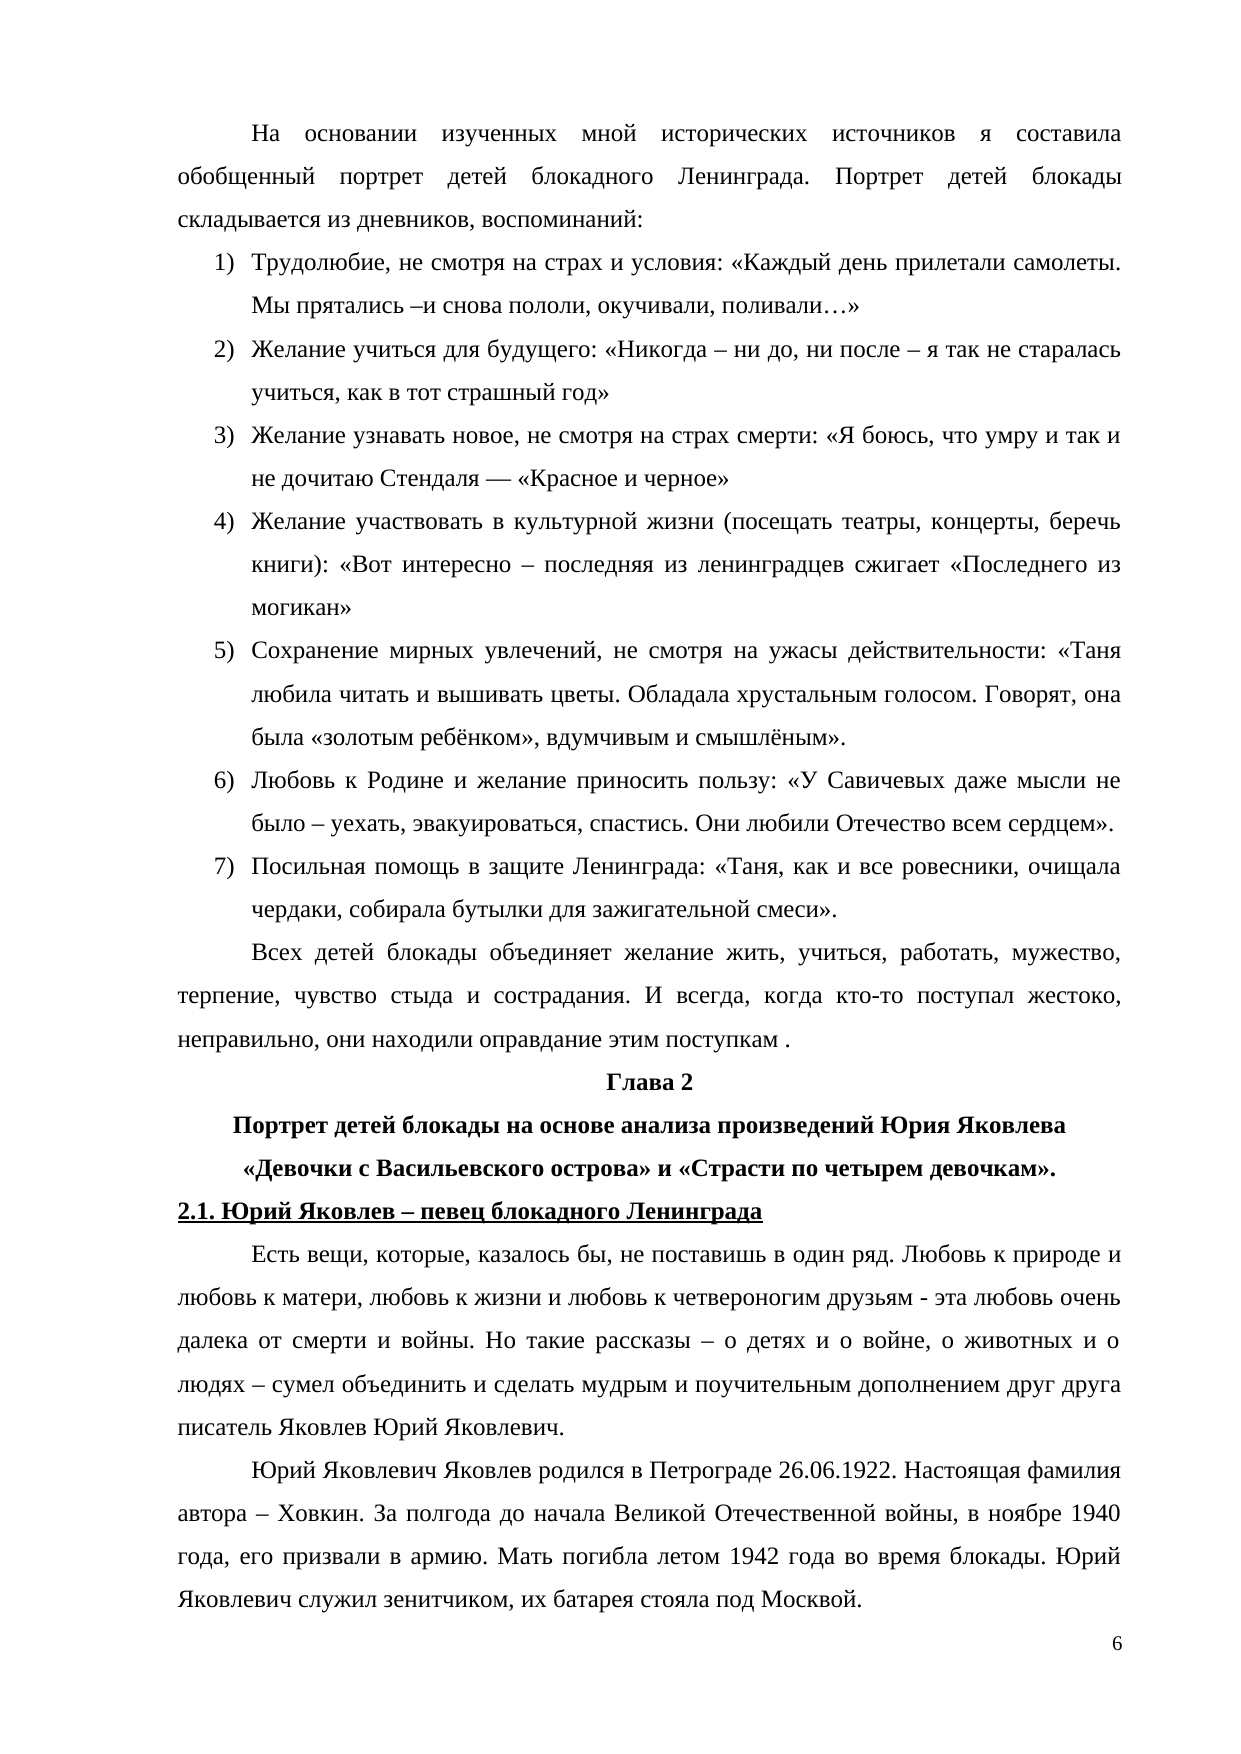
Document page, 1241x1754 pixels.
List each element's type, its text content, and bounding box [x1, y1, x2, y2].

list Трудолюбие, не смотря на страх и условия: «Каждый день прилетали самолеты. Мы прятались –и снова пололи, окучивали, поливали…» [213, 247, 1122, 319]
text 2.1. Юрий Яковлев – певец блокадного Ленинграда [177, 1196, 1122, 1225]
list Любовь к Родине и желание приносить пользу: «У Савичевых даже мысли не было – уехать, эвакуироваться, спастись. Они любили Отечество всем сердцем». [213, 765, 1122, 837]
text Портрет детей блокады на основе анализа произведений Юрия Яковлева «Девочки с Васильевского острова» и «Страсти по четырем девочкам». [177, 1110, 1122, 1182]
text Юрий Яковлевич Яковлев родился в Петрограде 26.06.1922. Настоящая фамилия автора – Ховкин. За полгода до начала Великой Отечественной войны, в ноябре 1940 года, его призвали в армию. Мать погибла летом 1942 года во время блокады. Юрий Яковлевич служил зенитчиком, их батарея стояла под Москвой. [177, 1455, 1122, 1613]
text Глава 2 [177, 1067, 1122, 1096]
text На основании изученных мной исторических источников я составила обобщенный портрет детей блокадного Ленинграда. Портрет детей блокады складывается из дневников, воспоминаний: [177, 118, 1122, 233]
text Есть вещи, которые, казалось бы, не поставишь в один ряд. Любовь к природе и любовь к матери, любовь к жизни и любовь к четвероногим друзьям - эта любовь очень далека от смерти и войны. Но такие рассказы – о детях и о войне, о животных и о людях – сумел объединить и сделать мудрым и поучительным дополнением друг друга писатель Яковлев Юрий Яковлевич. [177, 1239, 1122, 1441]
list Сохранение мирных увлечений, не смотря на ужасы действительности: «Таня любила читать и вышивать цветы. Обладала хрустальным голосом. Говорят, она была «золотым ребёнком», вдумчивым и смышлёным». [213, 636, 1122, 751]
list Желание узнавать новое, не смотря на страх смерти: «Я боюсь, что умру и так и не дочитаю Стендаля — «Красное и черное» [213, 420, 1122, 492]
list Желание участвовать в культурной жизни (посещать театры, концерты, беречь книги): «Вот интересно – последняя из ленинградцев сжигает «Последнего из могикан» [213, 506, 1122, 621]
text Всех детей блокады объединяет желание жить, учиться, работать, мужество, терпение, чувство стыда и сострадания. И всегда, когда кто-то поступал жестоко, неправильно, они находили оправдание этим поступкам . [177, 937, 1122, 1052]
list Желание учиться для будущего: «Никогда – ни до, ни после – я так не старалась учиться, как в тот страшный год» [213, 334, 1122, 406]
list Посильная помощь в защите Ленинграда: «Таня, как и все ровесники, очищала чердаки, собирала бутылки для зажигательной смеси». [213, 851, 1122, 923]
